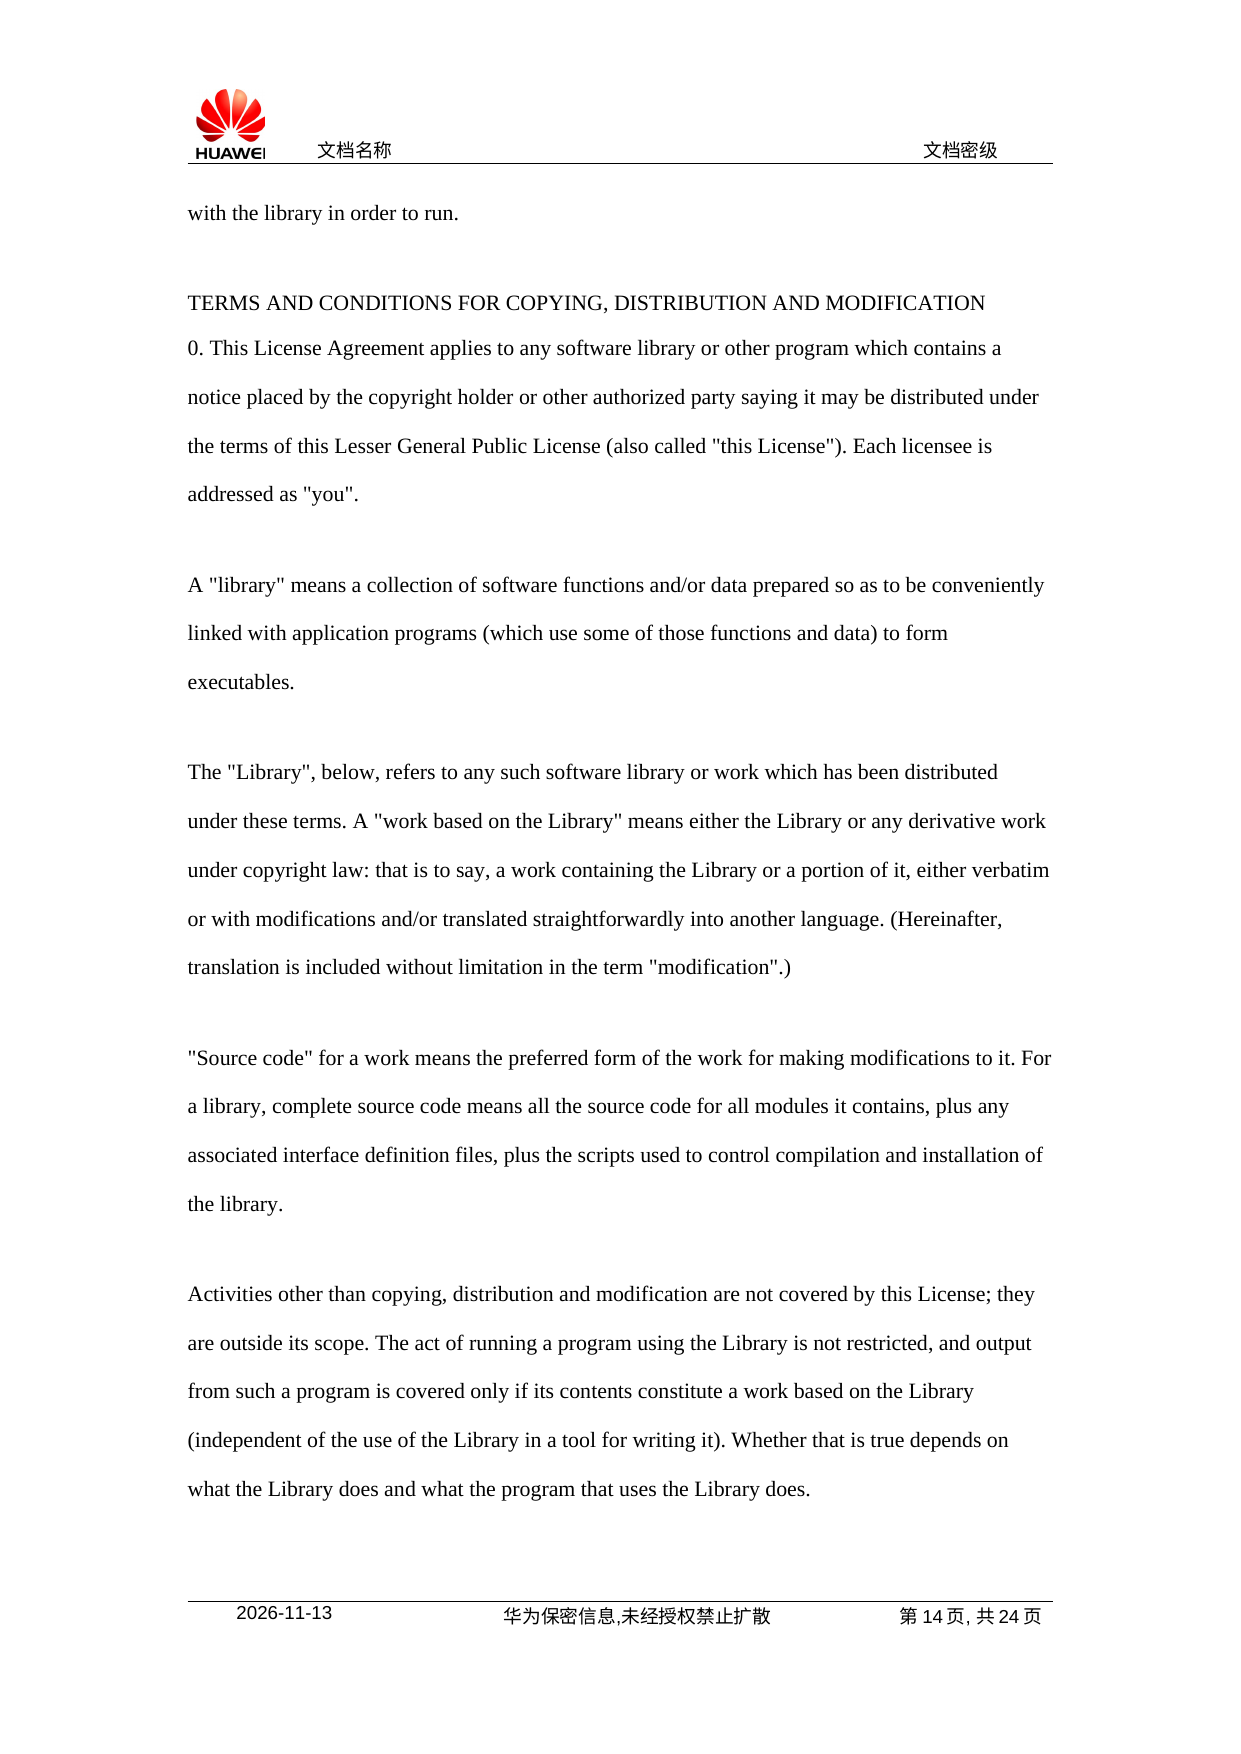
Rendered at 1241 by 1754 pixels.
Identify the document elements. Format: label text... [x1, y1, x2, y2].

text Activities other than copying, distribution and modification are not covered by this License; they are outside its scope. The act of running a program using the Library is not restricted, and output from such a program is covered only if its contents constitute a work based on the Library (independent of the use of the Library in a tool for writing it). Whether that is true depends on what the Library does and what the program that uses the Library does. [187, 1277, 1053, 1505]
text "Source code" for a work means the preferred form of the work for making modifications to it. For a library, complete source code means all the source code for all modules it contains, plus any associated interface definition files, plus the scripts used to control compilation and installation of the library. [187, 1041, 1053, 1220]
picture [196, 89, 265, 159]
text 0. This License Agreement applies to any software library or other program which contains a notice placed by the copyright holder or other authorized party saying it may be distributed under the terms of this Lesser General Public License (also called "this License"). Each licensee is addressed as "you". [187, 332, 1053, 510]
text A "library" means a collection of software functions and/or data prepared so as to be conveniently linked with application programs (which use some of those functions and data) to form executables. [187, 568, 1053, 698]
text TERMS AND CONDITIONS FOR COPYING, DISTRIBUTION AND MODIFICATION [187, 286, 1053, 319]
text The "Library", below, refers to any such software library or work which has been distributed under these terms. A "work based on the Library" means either the Library or any derivative work under copyright law: that is to say, a work containing the Library or a portion of it, either verbatim or with modifications and/or translated straightforwardly into another language. (Hereinafter, translation is included without limitation in the term "modification".) [187, 756, 1053, 983]
